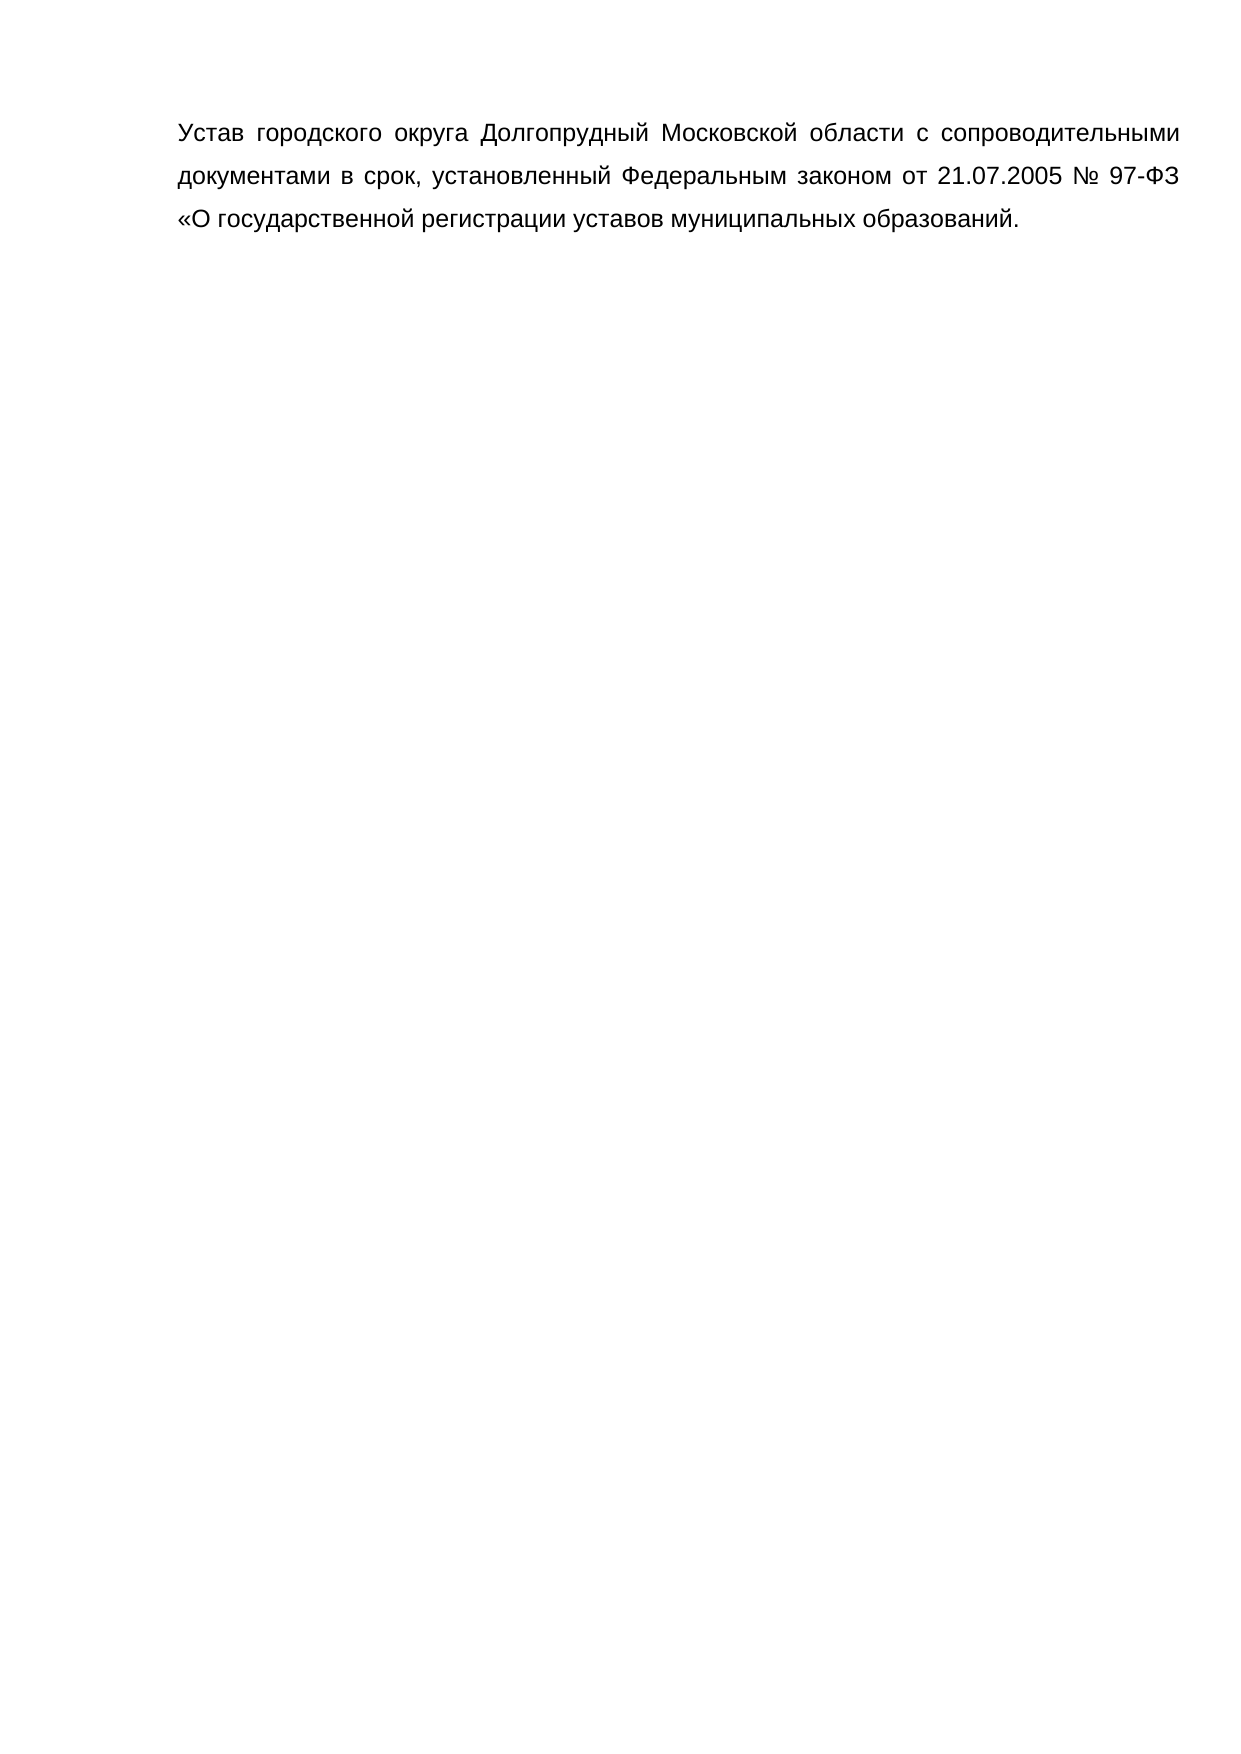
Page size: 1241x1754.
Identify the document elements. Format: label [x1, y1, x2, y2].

text [177, 118, 1181, 233]
